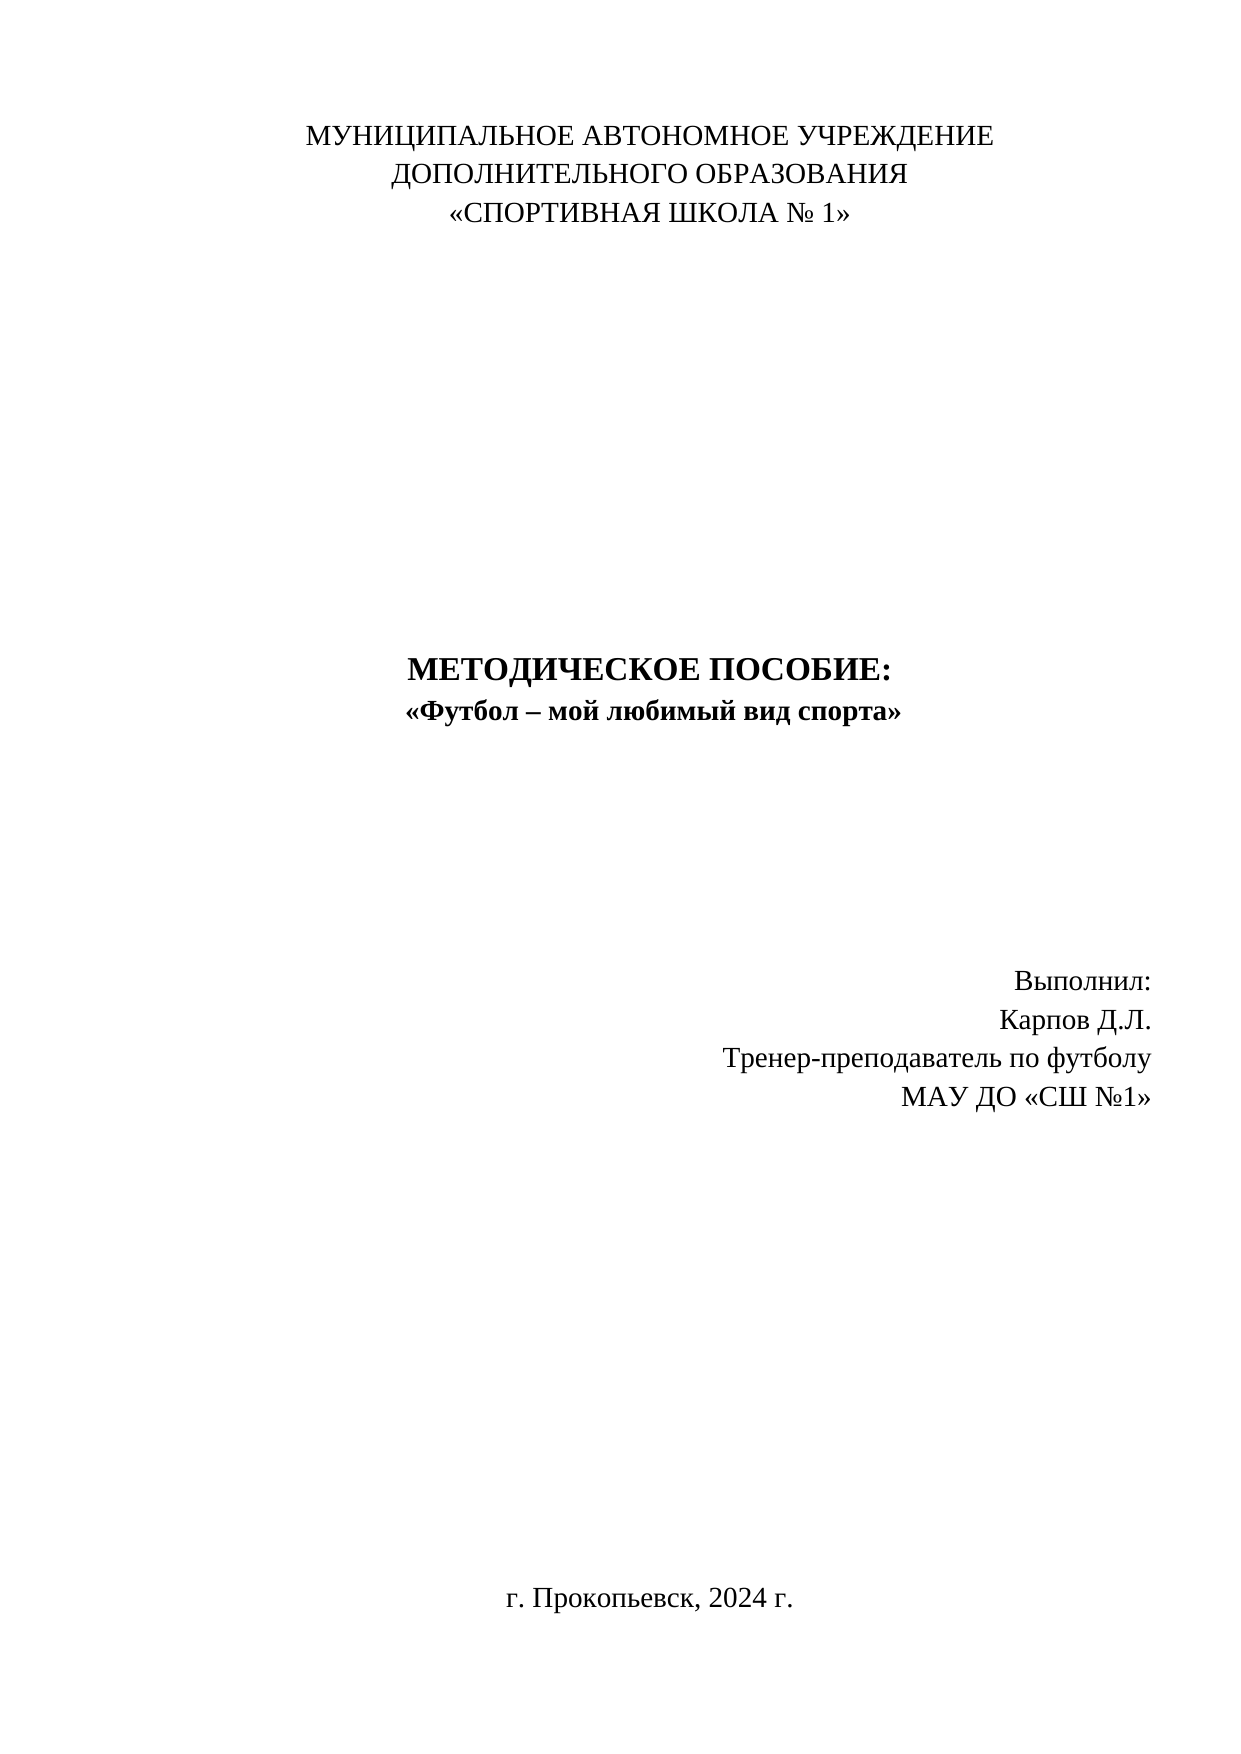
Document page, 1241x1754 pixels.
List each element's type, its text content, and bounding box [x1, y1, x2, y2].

text Тренер-преподаватель по футболу [148, 1040, 1152, 1074]
text «Футбол – мой любимый вид спорта» [148, 693, 1152, 727]
text Карпов Д.Л. [148, 1002, 1152, 1035]
text МЕТОДИЧЕСКОЕ ПОСОБИЕ: [148, 649, 1152, 688]
text «СПОРТИВНАЯ ШКОЛА № 1» [148, 195, 1152, 229]
text г. Прокопьевск, 2024 г. [148, 1580, 1152, 1613]
text МУНИЦИПАЛЬНОЕ АВТОНОМНОЕ УЧРЕЖДЕНИЕ [148, 118, 1152, 152]
text ДОПОЛНИТЕЛЬНОГО ОБРАЗОВАНИЯ [148, 157, 1152, 190]
text Выполнил: [148, 963, 1152, 997]
text МАУ ДО «СШ №1» [148, 1079, 1152, 1112]
